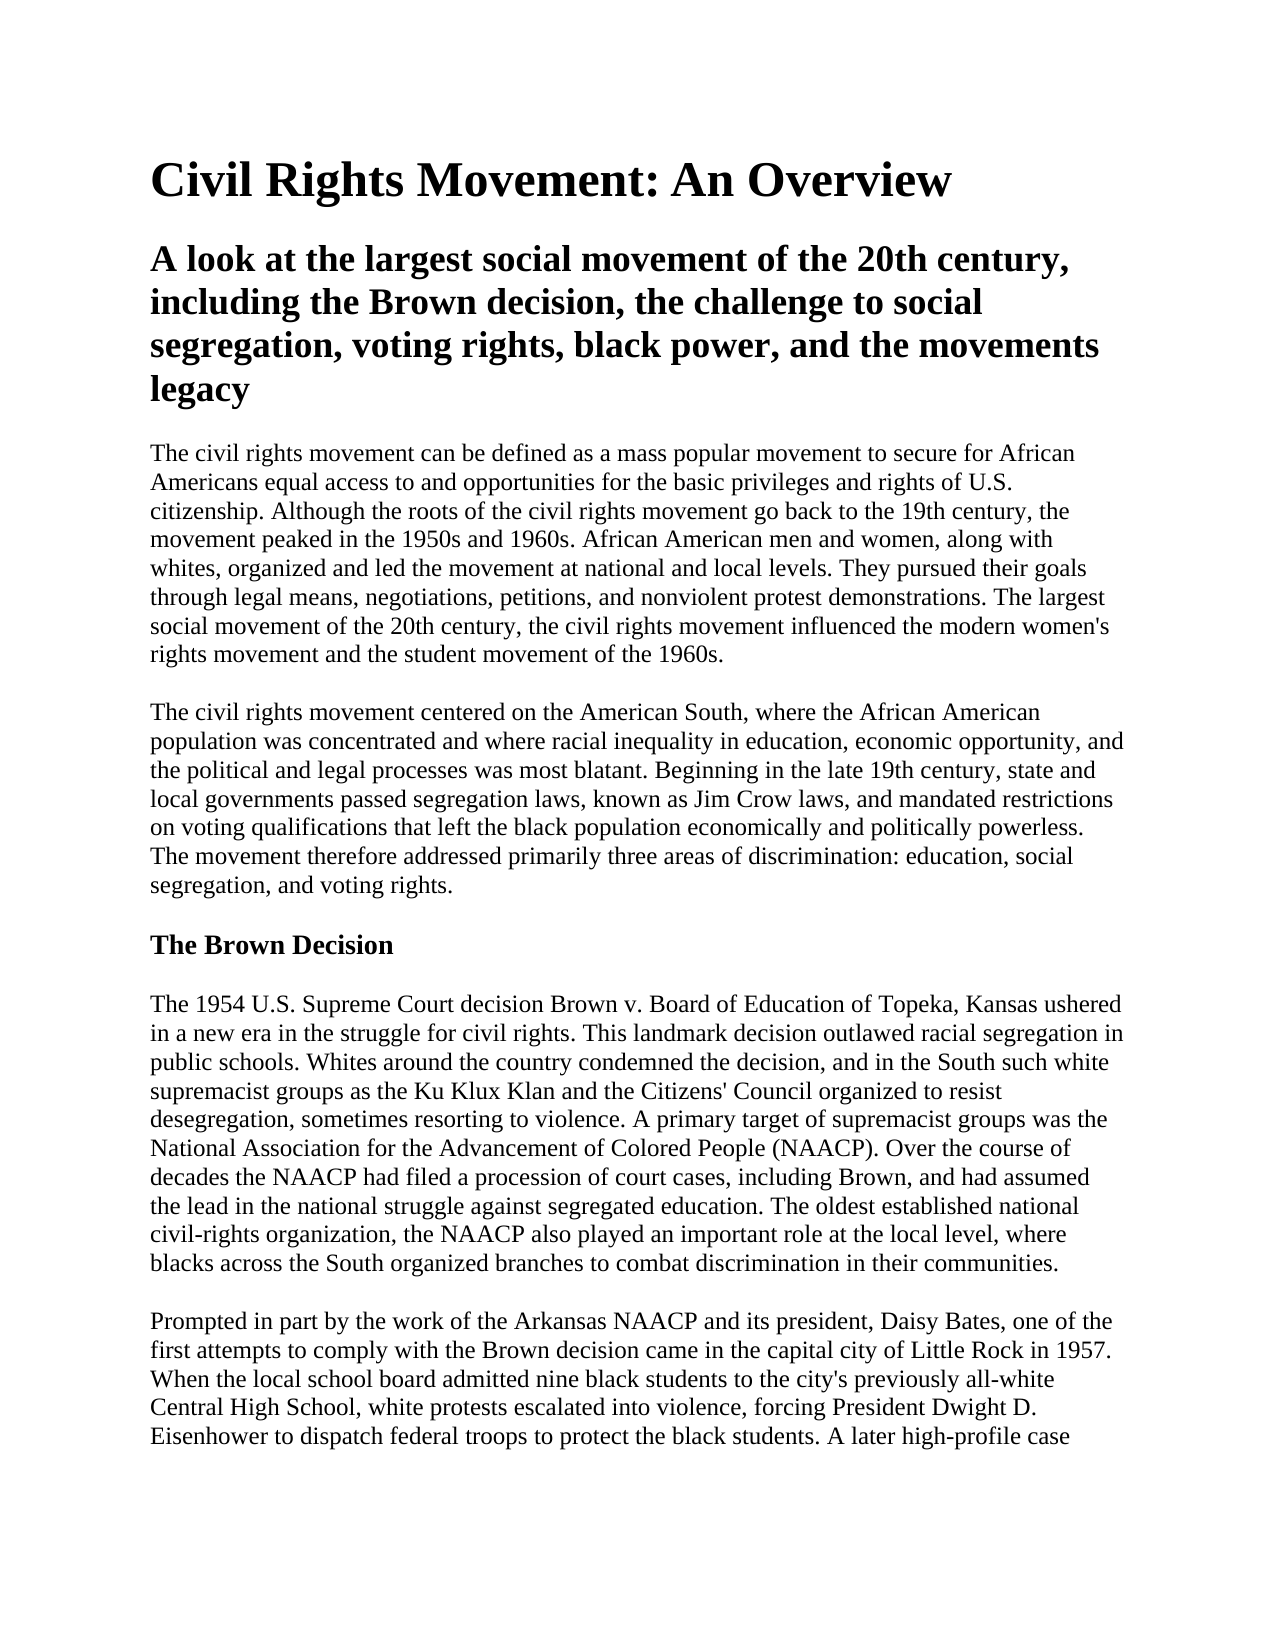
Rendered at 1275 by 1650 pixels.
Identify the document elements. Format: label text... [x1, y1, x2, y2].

text Civil Rights Movement: An Overview [150, 150, 1125, 207]
text The 1954 U.S. Supreme Court decision Brown v. Board of Education of Topeka, Kansas ushered in a new era in the struggle for civil rights. This landmark decision outlawed racial segregation in public schools. Whites around the country condemned the decision, and in the South such white supremacist groups as the Ku Klux Klan and the Citizens' Council organized to resist desegregation, sometimes resorting to violence. A primary target of supremacist groups was the National Association for the Advancement of Colored People (NAACP). Over the course of decades the NAACP had filed a procession of court cases, including Brown, and had assumed the lead in the national struggle against segregated education. The oldest established national civil-rights organization, the NAACP also played an important role at the local level, where blacks across the South organized branches to combat discrimination in their communities. [150, 989, 1125, 1277]
text The civil rights movement can be defined as a mass popular movement to secure for African Americans equal access to and opportunities for the basic privileges and rights of U.S. citizenship. Although the roots of the civil rights movement go back to the 19th century, the movement peaked in the 1950s and 1960s. African American men and women, along with whites, organized and led the movement at national and local levels. They pursued their goals through legal means, negotiations, petitions, and nonviolent protest demonstrations. The largest social movement of the 20th century, the civil rights movement influenced the modern women's rights movement and the student movement of the 1960s. [150, 438, 1125, 668]
text The Brown Decision [150, 928, 1125, 960]
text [150, 1306, 1125, 1450]
text A look at the largest social movement of the 20th century, including the Brown decision, the challenge to social segregation, voting rights, black power, and the movements legacy [150, 237, 1125, 409]
text The civil rights movement centered on the American South, where the African American population was concentrated and where racial inequality in education, economic opportunity, and the political and legal processes was most blatant. Beginning in the late 19th century, state and local governments passed segregation laws, known as Jim Crow laws, and mandated restrictions on voting qualifications that left the black population economically and politically powerless. The movement therefore addressed primarily three areas of discrimination: education, social segregation, and voting rights. [150, 697, 1125, 899]
